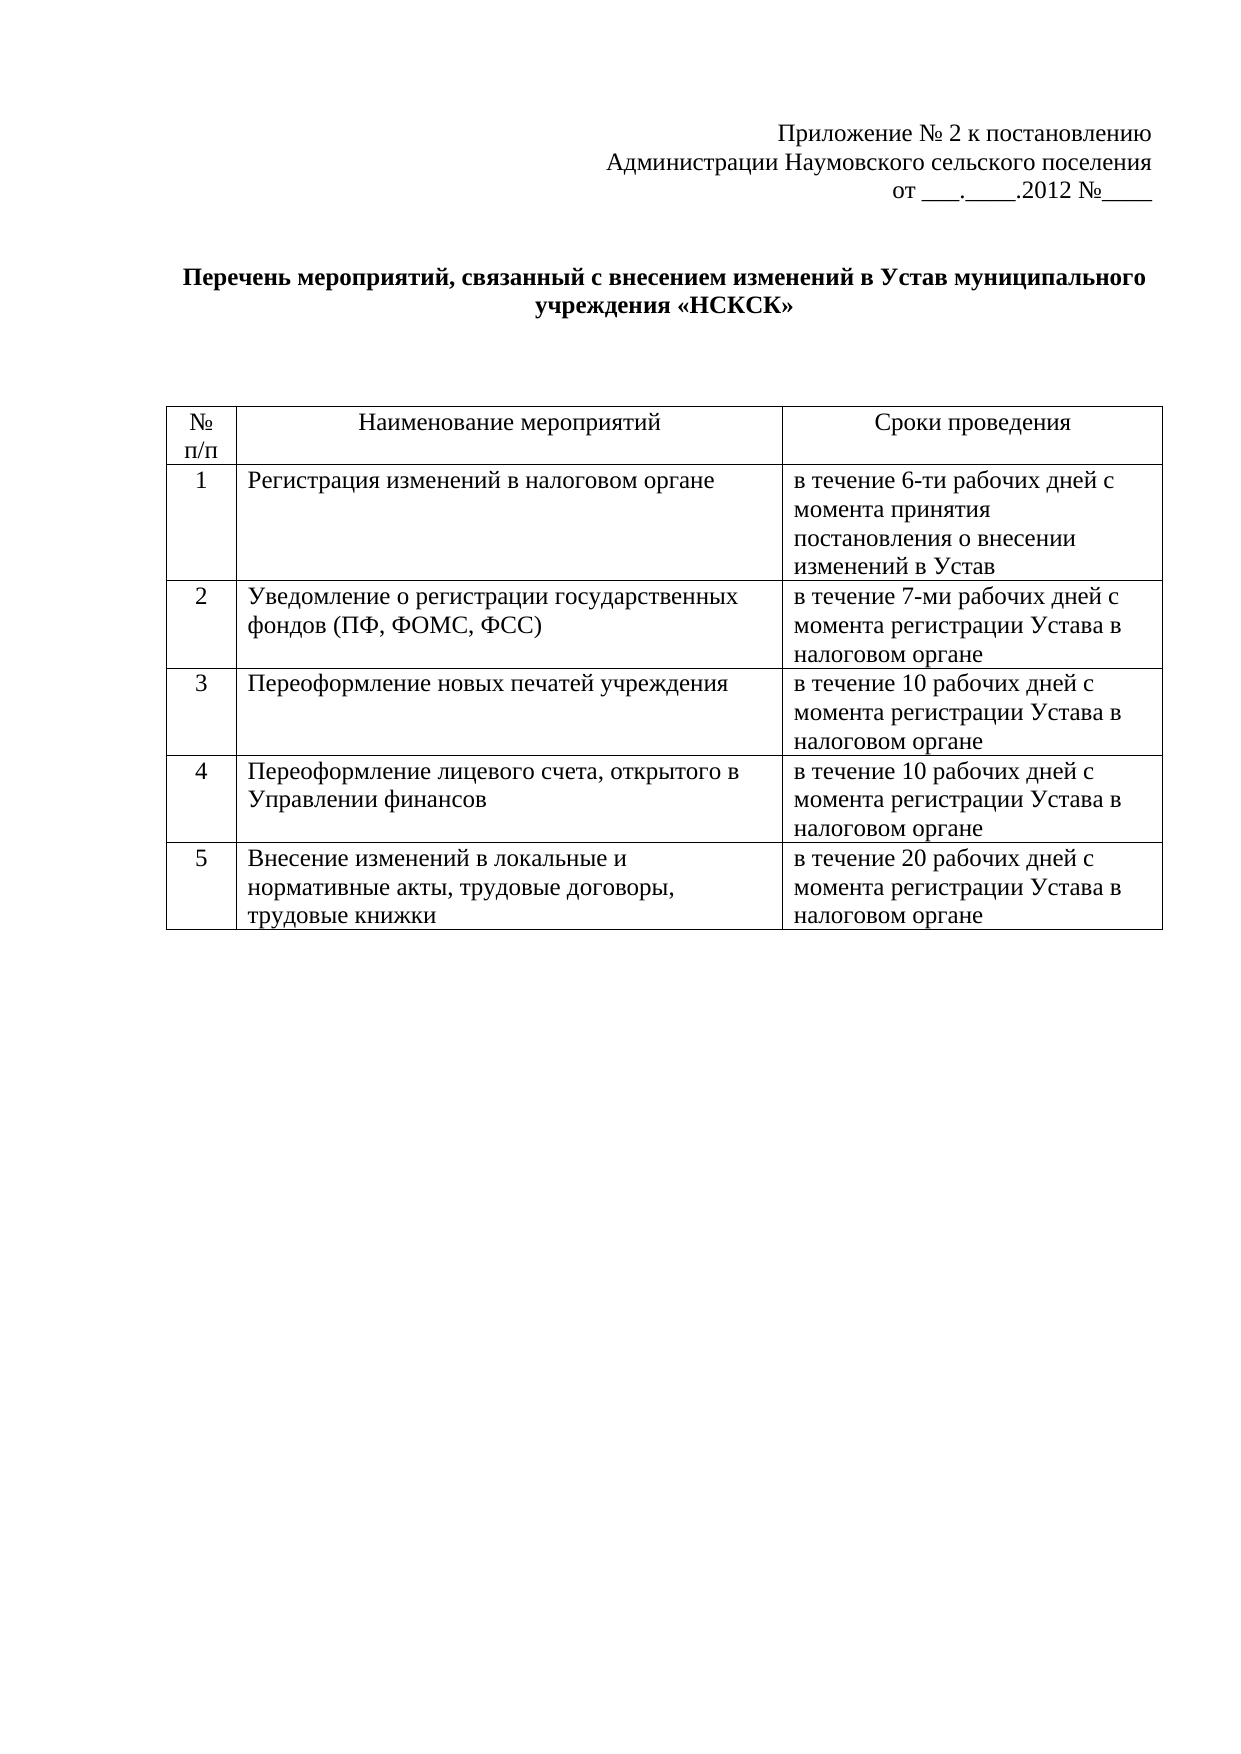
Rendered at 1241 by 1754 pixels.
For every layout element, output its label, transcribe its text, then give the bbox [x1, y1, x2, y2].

table_cell Внесение изменений в локальные и нормативные акты, трудовые договоры, трудовые книжки [237, 843, 782, 929]
table_cell Переоформление лицевого счета, открытого в Управлении финансов [237, 756, 782, 842]
table_header Сроки проведения [783, 407, 1162, 464]
table_header № п/п [167, 407, 236, 464]
table_cell в течение 20 рабочих дней с момента регистрации Устава в налоговом органе [783, 843, 1162, 929]
table_cell Уведомление о регистрации государственных фондов (ПФ, ФОМС, ФСС) [237, 581, 782, 667]
table_cell в течение 10 рабочих дней с момента регистрации Устава в налоговом органе [783, 669, 1162, 755]
text от ___.____.2012 №____ [177, 176, 1152, 204]
table_cell в течение 10 рабочих дней с момента регистрации Устава в налоговом органе [783, 756, 1162, 842]
text Администрации Наумовского сельского поселения [177, 147, 1152, 176]
table_cell Переоформление новых печатей учреждения [237, 669, 782, 755]
text Приложение № 2 к постановлению [177, 118, 1152, 147]
table_cell Регистрация изменений в налоговом органе [237, 465, 782, 580]
table_cell в течение 7-ми рабочих дней с момента регистрации Устава в налоговом органе [783, 581, 1162, 667]
table_cell в течение 6-ти рабочих дней с момента принятия постановления о внесении изменений в Устав [783, 465, 1162, 580]
table_cell 1 [167, 465, 236, 580]
table_cell 2 [167, 581, 236, 667]
table_header Наименование мероприятий [237, 407, 782, 464]
table_cell 4 [167, 756, 236, 842]
table_cell 5 [167, 843, 236, 929]
text Перечень мероприятий, связанный с внесением изменений в Устав муниципального учреждения «НСКСК» [177, 262, 1152, 319]
table_cell 3 [167, 669, 236, 755]
